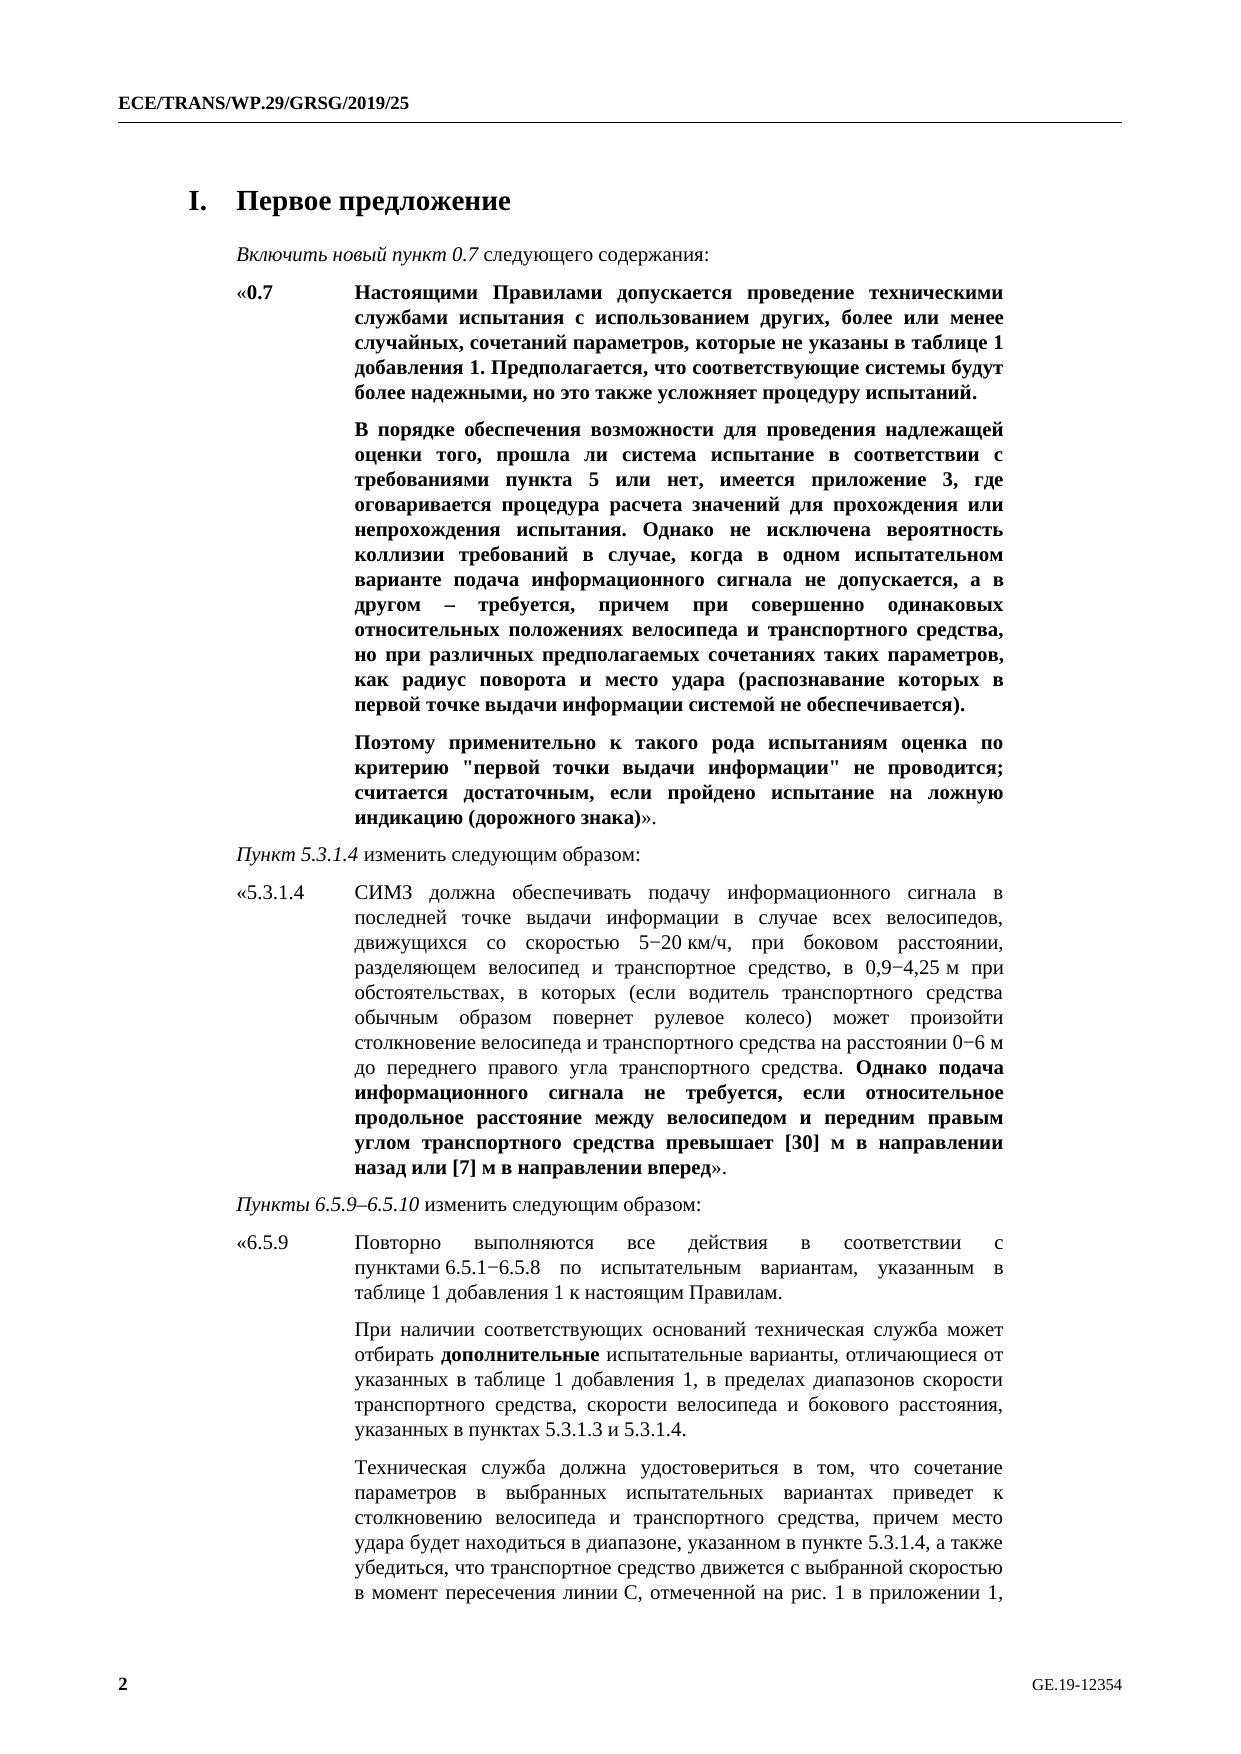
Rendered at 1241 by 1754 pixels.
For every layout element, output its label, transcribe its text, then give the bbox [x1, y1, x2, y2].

text «0.7 Настоящими Правилами допускается проведение техническими службами испытания с использованием других, более или менее случайных, сочетаний параметров, которые не указаны в таблице 1 добавления 1. Предполагается, что соответствующие системы будут более надежными, но это также усложняет процедуру испытаний. [236, 279, 1004, 404]
text Пункты 6.5.9–6.5.10 изменить следующим образом: [236, 1191, 1004, 1216]
text Пункт 5.3.1.4 изменить следующим образом: [236, 841, 1004, 866]
text При наличии соответствующих оснований техническая служба может отбирать дополнительные испытательные варианты, отличающиеся от указанных в таблице 1 добавления 1, в пределах диапазонов скорости транспортного средства, скорости велосипеда и бокового расстояния, указанных в пунктах 5.3.1.3 и 5.3.1.4. [354, 1316, 1004, 1441]
text Поэтому применительно к такого рода испытаниям оценка по критерию "первой точки выдачи информации" не проводится; считается достаточным, если пройдено испытание на ложную индикацию (дорожного знака)». [354, 729, 1004, 829]
text I. Первое предложение [118, 185, 1004, 216]
text «5.3.1.4 СИМЗ должна обеспечивать подачу информационного сигнала в последней точке выдачи информации в случае всех велосипедов, движущихся со скоростью 5−20 км/ч, при боковом расстоянии, разделяющем велосипед и транспортное средство, в 0,9−4,25 м при обстоятельствах, в которых (если водитель транспортного средства обычным образом повернет рулевое колесо) может произойти столкновение велосипеда и транспортного средства на расстоянии 0−6 м до переднего правого угла транспортного средства. Однако подача информационного сигнала не требуется, если относительное продольное расстояние между велосипедом и передним правым углом транспортного средства превышает [30] м в направлении назад или [7] м в направлении вперед». [236, 879, 1004, 1179]
text В порядке обеспечения возможности для проведения надлежащей оценки того, прошла ли система испытание в соответствии с требованиями пункта 5 или нет, имеется приложение 3, где оговаривается процедура расчета значений для прохождения или непрохождения испытания. Однако не исключена вероятность коллизии требований в случае, когда в одном испытательном варианте подача информационного сигнала не допускается, а в другом – требуется, причем при совершенно одинаковых относительных положениях велосипеда и транспортного средства, но при различных предполагаемых сочетаниях таких параметров, как радиус поворота и место удара (распознавание которых в первой точке выдачи информации системой не обеспечивается). [354, 416, 1004, 716]
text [354, 1454, 1004, 1604]
text Включить новый пункт 0.7 следующего содержания: [236, 241, 1004, 266]
text «6.5.9 Повторно выполняются все действия в соответствии с пунктами 6.5.1−6.5.8 по испытательным вариантам, указанным в таблице 1 добавления 1 к настоящим Правилам. [236, 1229, 1004, 1304]
